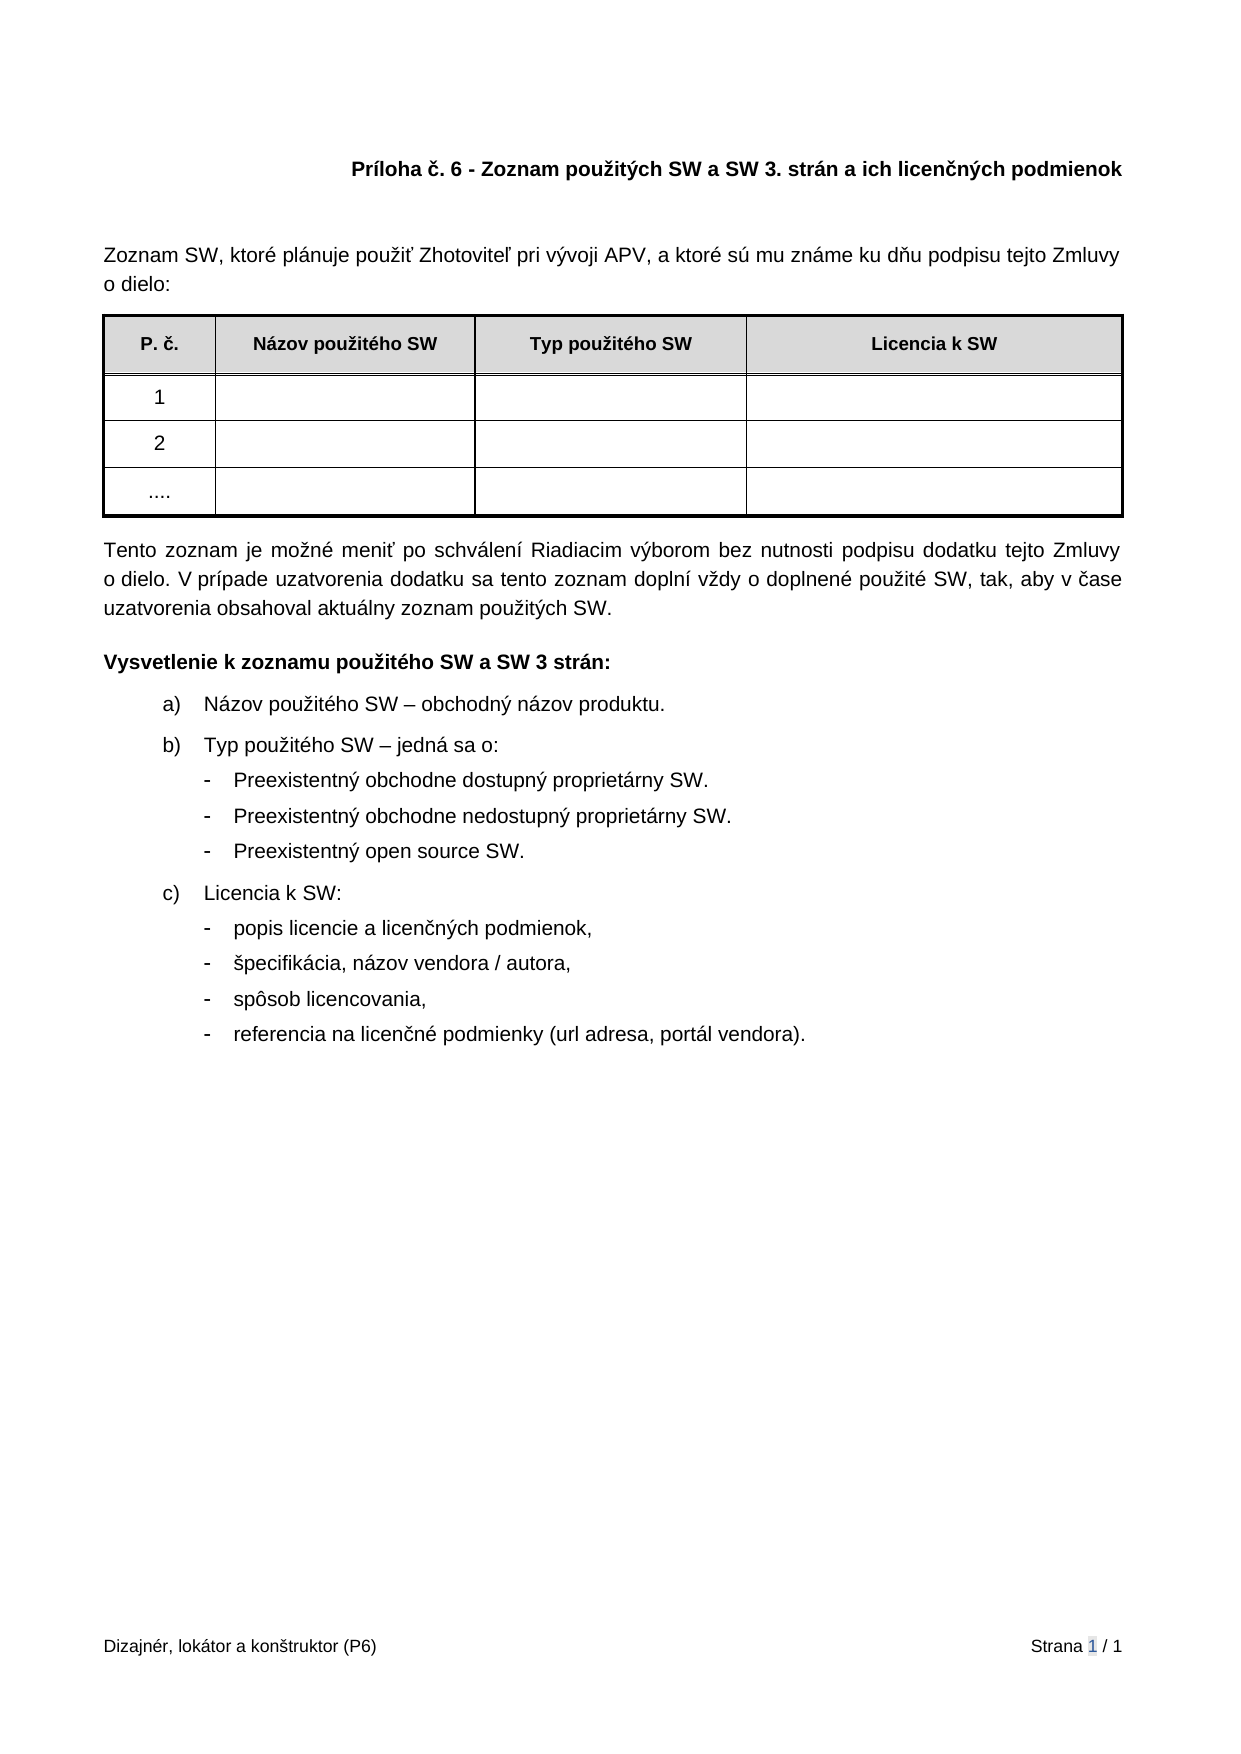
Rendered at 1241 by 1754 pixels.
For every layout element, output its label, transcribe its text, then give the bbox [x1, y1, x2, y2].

text Zoznam SW, ktoré plánuje použiť Zhotoviteľ pri vývoji APV, a ktoré sú mu známe ku dňu podpisu tejto Zmluvy o dielo: [103, 243, 1122, 296]
list popis licencie a licenčných podmienok, [204, 916, 1122, 940]
table_cell [476, 421, 746, 467]
table_cell [747, 421, 1121, 467]
subtitle Príloha č. 6 - Zoznam použitých SW a SW 3. strán a ich licenčných podmienok [103, 157, 1122, 181]
list špecifikácia, názov vendora / autora, [204, 951, 1122, 975]
table_cell [216, 421, 474, 467]
table_cell [476, 468, 746, 514]
list referencia na licenčné podmienky (url adresa, portál vendora). [204, 1022, 1122, 1046]
list Typ použitého SW – jedná sa o: [162, 733, 1122, 757]
list Preexistentný open source SW. [204, 839, 1122, 863]
list Názov použitého SW – obchodný názov produktu. [162, 692, 1122, 716]
text Tento zoznam je možné meniť po schválení Riadiacim výborom bez nutnosti podpisu dodatku tejto Zmluvy o dielo. V prípade uzatvorenia dodatku sa tento zoznam doplní vždy o doplnené použité SW, tak, aby v čase uzatvorenia obsahoval aktuálny zoznam použitých SW. [103, 538, 1122, 620]
table_cell 2 [105, 421, 215, 467]
table_header Licencia k SW [747, 317, 1121, 372]
table_header Názov použitého SW [216, 317, 474, 372]
list Licencia k SW: [162, 881, 1122, 904]
table_cell [476, 376, 746, 420]
table_cell [216, 468, 474, 514]
list Preexistentný obchodne nedostupný proprietárny SW. [204, 804, 1122, 828]
table_cell [747, 468, 1121, 514]
list Preexistentný obchodne dostupný proprietárny SW. [204, 768, 1122, 792]
table_cell [216, 376, 474, 420]
table_header P. č. [105, 317, 215, 372]
table_cell .... [105, 468, 215, 514]
table_cell [747, 376, 1121, 420]
text Vysvetlenie k zoznamu použitého SW a SW 3 strán: [103, 650, 1122, 674]
table_header Typ použitého SW [476, 317, 746, 372]
table_cell 1 [105, 376, 215, 420]
list spôsob licencovania, [204, 986, 1122, 1010]
